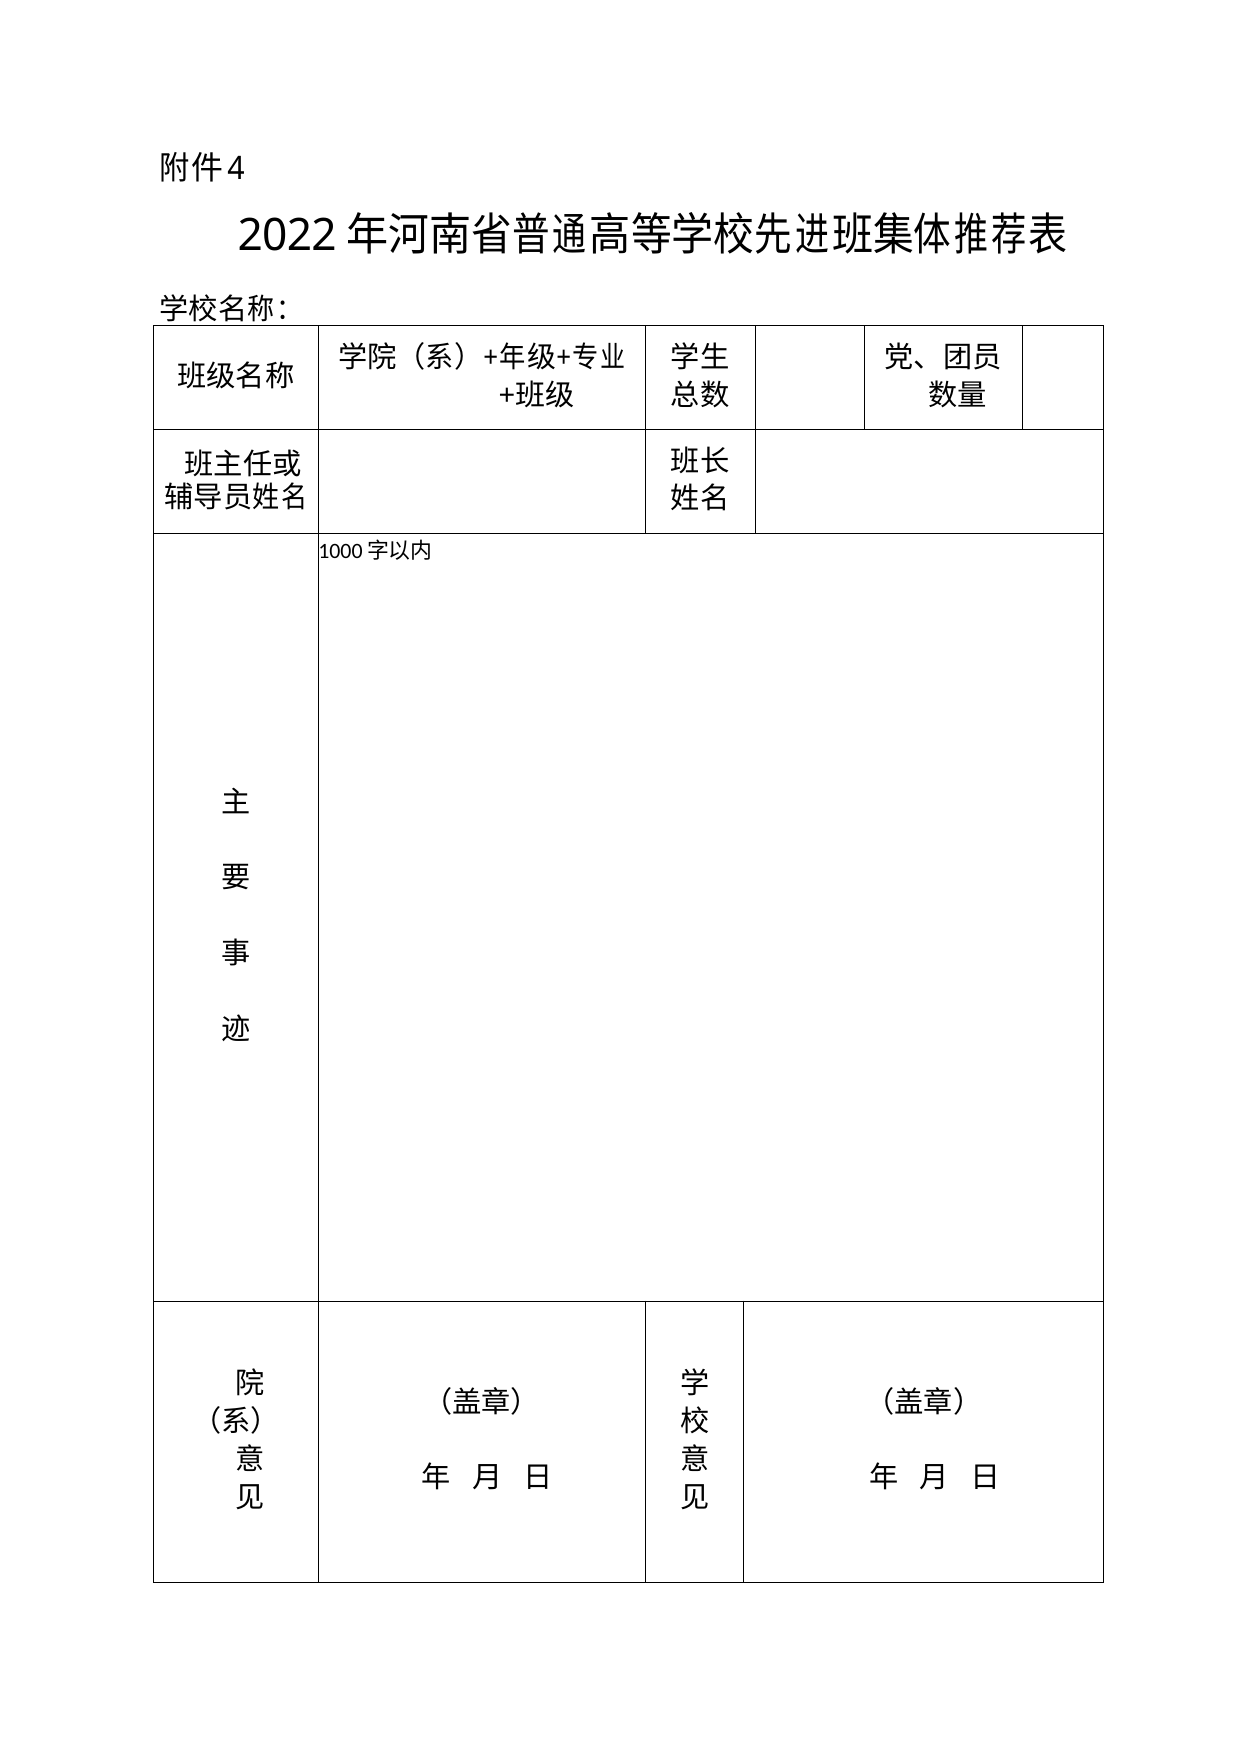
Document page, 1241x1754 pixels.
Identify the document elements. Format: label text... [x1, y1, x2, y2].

table_cell 学 校 意 见 [646, 1302, 743, 1582]
table_cell [756, 430, 1103, 533]
table_header [1023, 326, 1103, 429]
table_header 班级名称 [154, 326, 318, 429]
table_cell 主 要 事 迹 [154, 534, 318, 1301]
table_cell 院 （系） 意 见 [154, 1302, 318, 1582]
table_cell [319, 430, 645, 533]
table_cell 班主任或 辅导员姓名 [154, 430, 318, 533]
table_cell 1000字以内 [319, 534, 1103, 1301]
text 附件 4 [159, 153, 1115, 186]
text 学校名称： [159, 296, 1115, 325]
table_cell （盖章） 年 月 日 [319, 1302, 645, 1582]
text 2022 年河南省普通高等学校先进班集体推荐表 [190, 206, 1115, 261]
table_header [756, 326, 864, 429]
table_cell （盖章） 年 月 日 [744, 1302, 1103, 1582]
table_header 学院（系）+年级+专业 +班级 [319, 326, 645, 429]
table_cell 班长 姓名 [646, 430, 755, 533]
table_header 党、团员 数量 [865, 326, 1022, 429]
table_header 学生 总数 [646, 326, 755, 429]
